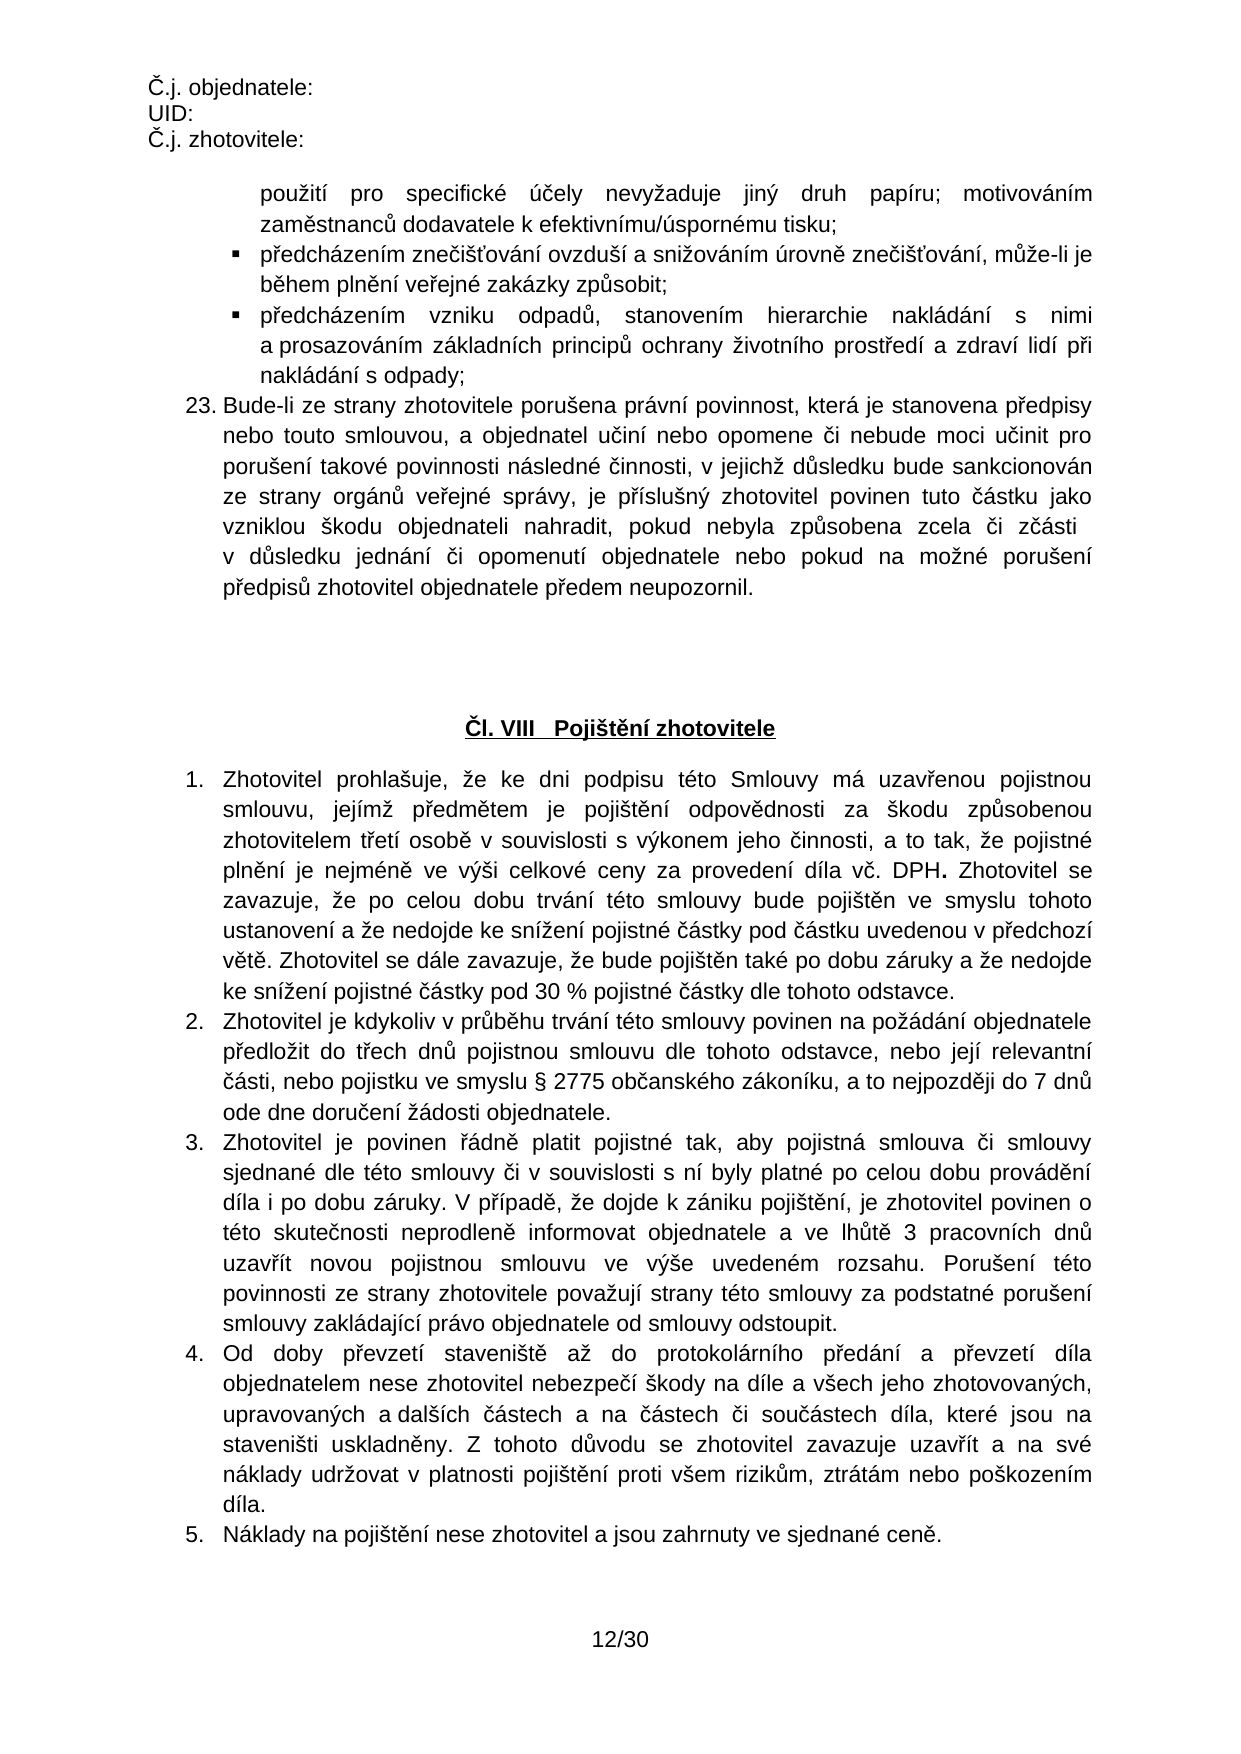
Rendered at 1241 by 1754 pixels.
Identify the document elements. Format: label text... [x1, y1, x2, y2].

list Zhotovitel je kdykoliv v průběhu trvání této smlouvy povinen na požádání objednatele předložit do třech dnů pojistnou smlouvu dle tohoto odstavce, nebo její relevantní části, nebo pojistku ve smyslu § 2775 občanského zákoníku, a to nejpozději do 7 dnů ode dne doručení žádosti objednatele. [185, 1008, 1093, 1125]
list Od doby převzetí staveniště až do protokolárního předání a převzetí díla objednatelem nese zhotovitel nebezpečí škody na díle a všech jeho zhotovovaných, upravovaných a dalších částech a na částech či součástech díla, které jsou na staveništi uskladněny. Z tohoto důvodu se zhotovitel zavazuje uzavřít a na své náklady udržovat v platnosti pojištění proti všem rizikům, ztrátám nebo poškozením díla. [185, 1340, 1093, 1518]
list Zhotovitel je povinen řádně platit pojistné tak, aby pojistná smlouva či smlouvy sjednané dle této smlouvy či v souvislosti s ní byly platné po celou dobu provádění díla i po dobu záruky. V případě, že dojde k zániku pojištění, je zhotovitel povinen o této skutečnosti neprodleně informovat objednatele a ve lhůtě 3 pracovních dnů uzavřít novou pojistnou smlouvu ve výše uvedeném rozsahu. Porušení této povinnosti ze strany zhotovitele považují strany této smlouvy za podstatné porušení smlouvy zakládající právo objednatele od smlouvy odstoupit. [185, 1129, 1093, 1336]
text Čl. VIII Pojištění zhotovitele [148, 715, 1093, 742]
list Náklady na pojištění nese zhotovitel a jsou zahrnuty ve sjednané ceně. [185, 1521, 1093, 1548]
list předcházením znečišťování ovzduší a snižováním úrovně znečišťování, může-li je během plnění veřejné zakázky způsobit; [230, 241, 1093, 298]
list Bude-li ze strany zhotovitele porušena právní povinnost, která je stanovena předpisy nebo touto smlouvou, a objednatel učiní nebo opomene či nebude moci učinit pro porušení takové povinnosti následné činnosti, v jejichž důsledku bude sankcionován ze strany orgánů veřejné správy, je příslušný zhotovitel povinen tuto částku jako vzniklou škodu objednateli nahradit, pokud nebyla způsobena zcela či zčásti v důsledku jednání či opomenutí objednatele nebo pokud na možné porušení předpisů zhotovitel objednatele předem neupozornil. [185, 392, 1093, 600]
list předcházením vzniku odpadů, stanovením hierarchie nakládání s nimi a prosazováním základních principů ochrany životního prostředí a zdraví lidí při nakládání s odpady; [230, 302, 1093, 388]
list Zhotovitel prohlašuje, že ke dni podpisu této Smlouvy má uzavřenou pojistnou smlouvu, jejímž předmětem je pojištění odpovědnosti za škodu způsobenou zhotovitelem třetí osobě v souvislosti s výkonem jeho činnosti, a to tak, že pojistné plnění je nejméně ve výši celkové ceny za provedení díla vč. DPH. Zhotovitel se zavazuje, že po celou dobu trvání této smlouvy bude pojištěn ve smyslu tohoto ustanovení a že nedojde ke snížení pojistné částky pod částku uvedenou v předchozí větě. Zhotovitel se dále zavazuje, že bude pojištěn také po dobu záruky a že nedojde ke snížení pojistné částky pod 30 % pojistné částky dle tohoto odstavce. [185, 766, 1093, 1004]
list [230, 179, 1093, 237]
